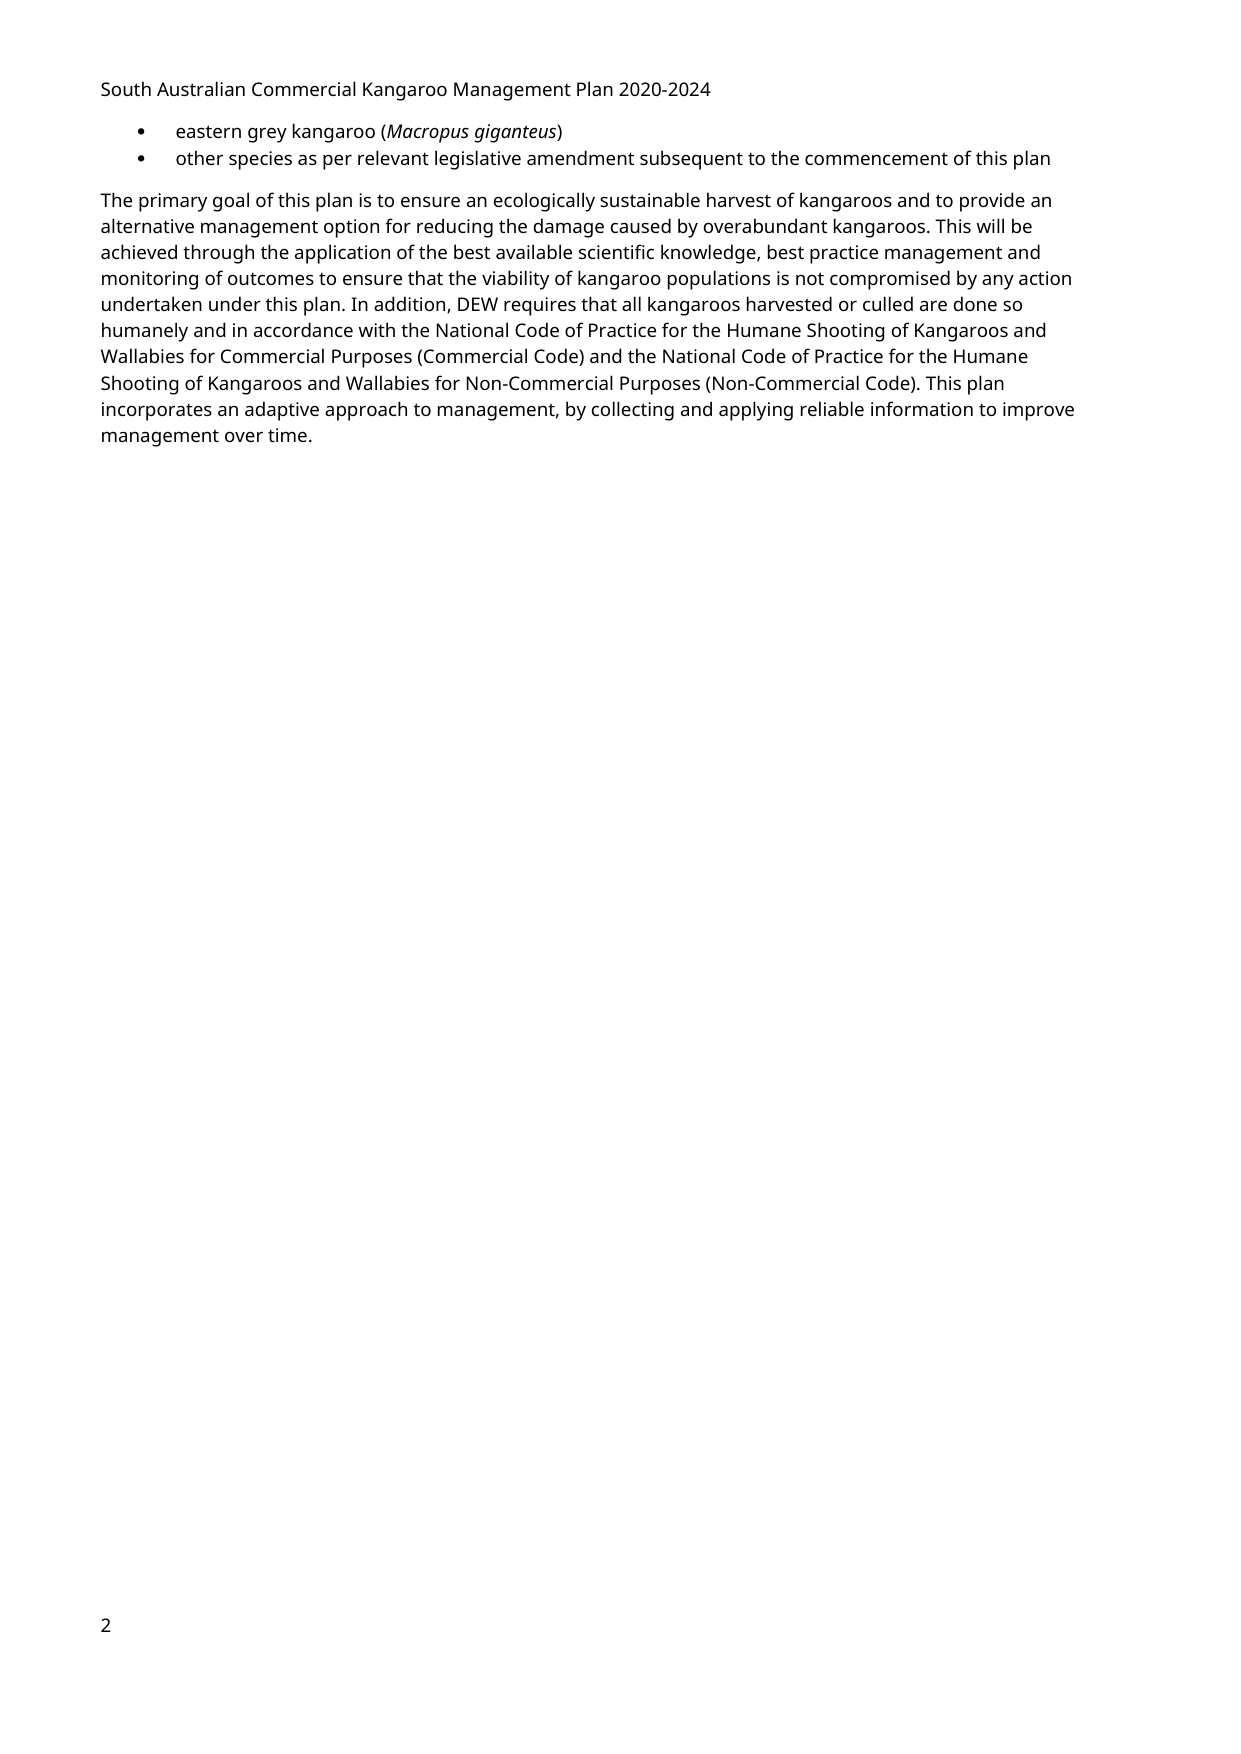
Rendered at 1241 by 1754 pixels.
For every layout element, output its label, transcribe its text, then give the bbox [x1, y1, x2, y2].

list other species as per relevant legislative amendment subsequent to the commencement of this plan [138, 144, 1107, 170]
list eastern grey kangaroo (Macropus giganteus) [138, 118, 1107, 144]
text The primary goal of this plan is to ensure an ecologically sustainable harvest of kangaroos and to provide an alternative management option for reducing the damage caused by overabundant kangaroos. This will be achieved through the application of the best available scientific knowledge, best practice management and monitoring of outcomes to ensure that the viability of kangaroo populations is not compromised by any action undertaken under this plan. In addition, DEW requires that all kangaroos harvested or culled are done so humanely and in accordance with the National Code of Practice for the Humane Shooting of Kangaroos and Wallabies for Commercial Purposes (Commercial Code) and the National Code of Practice for the Humane Shooting of Kangaroos and Wallabies for Non-Commercial Purposes (Non-Commercial Code). This plan incorporates an adaptive approach to management, by collecting and applying reliable information to improve management over time. [100, 187, 1107, 447]
